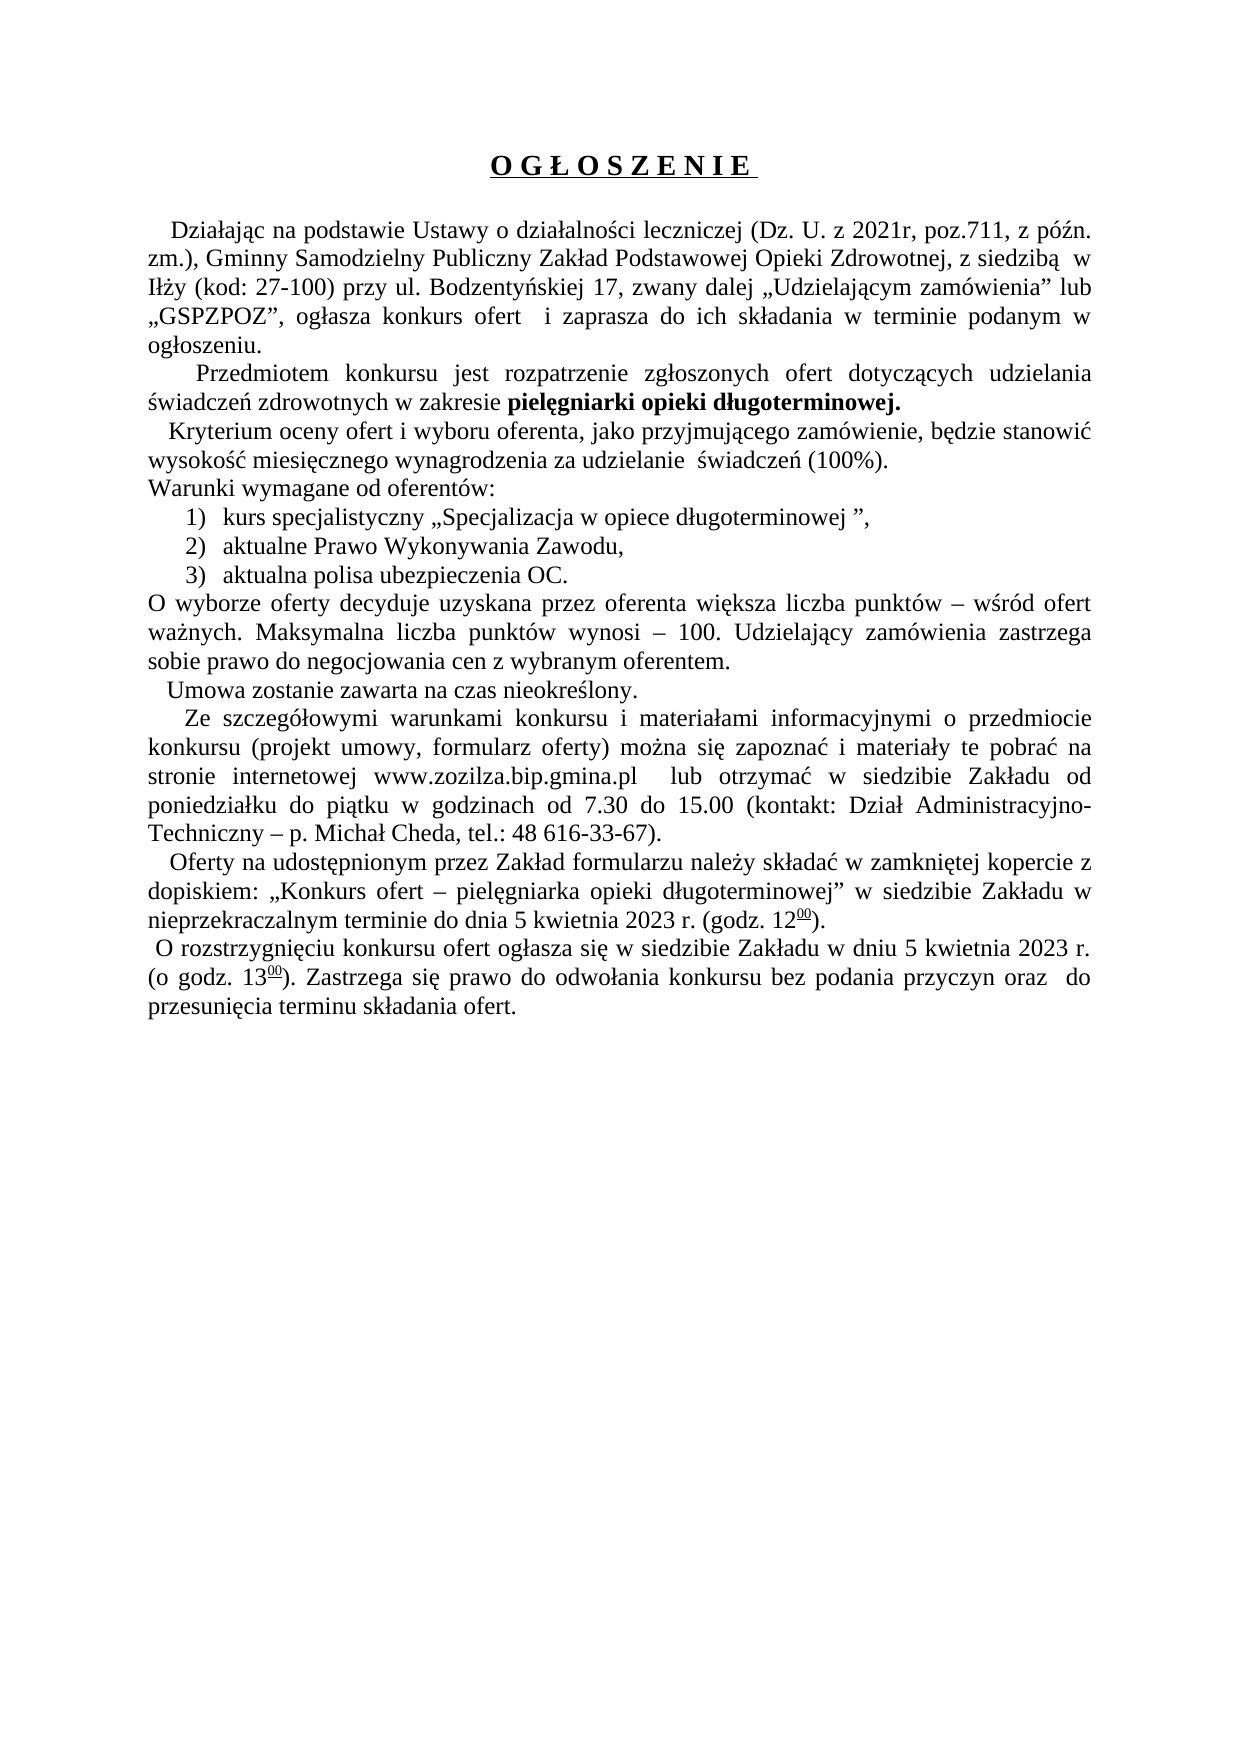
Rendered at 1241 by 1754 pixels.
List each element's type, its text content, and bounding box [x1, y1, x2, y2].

text Umowa zostanie zawarta na czas nieokreślony. [148, 675, 1093, 703]
list aktualne Prawo Wykonywania Zawodu, [185, 531, 1093, 560]
list kurs specjalistyczny „Specjalizacja w opiece długoterminowej ”, [185, 502, 1093, 531]
list aktualna polisa ubezpieczenia OC. [185, 560, 1093, 588]
text Oferty na udostępnionym przez Zakład formularzu należy składać w zamkniętej kopercie z dopiskiem: „Konkurs ofert – pielęgniarka opieki długoterminowej” w siedzibie Zakładu w nieprzekraczalnym terminie do dnia 5 kwietnia 2023 r. (godz. 1200). [148, 847, 1093, 933]
text O G Ł O S Z E N I E [148, 148, 1093, 181]
text Przedmiotem konkursu jest rozpatrzenie zgłoszonych ofert dotyczących udzielania świadczeń zdrowotnych w zakresie pielęgniarki opieki długoterminowej. [148, 358, 1093, 416]
text Kryterium oceny ofert i wyboru oferenta, jako przyjmującego zamówienie, będzie stanowić wysokość miesięcznego wynagrodzenia za udzielanie świadczeń (100%). [148, 416, 1093, 473]
text Ze szczegółowymi warunkami konkursu i materiałami informacyjnymi o przedmiocie konkursu (projekt umowy, formularz oferty) można się zapoznać i materiały te pobrać na stronie internetowej www.zozilza.bip.gmina.pl lub otrzymać w siedzibie Zakładu od poniedziałku do piątku w godzinach od 7.30 do 15.00 (kontakt: Dział Administracyjno-Techniczny – p. Michał Cheda, tel.: 48 616-33-67). [148, 703, 1093, 847]
text Warunki wymagane od oferentów: [148, 473, 1093, 502]
text O rozstrzygnięciu konkursu ofert ogłasza się w siedzibie Zakładu w dniu 5 kwietnia 2023 r. (o godz. 1300). Zastrzega się prawo do odwołania konkursu bez podania przyczyn oraz do przesunięcia terminu składania ofert. [148, 933, 1093, 1020]
text Działając na podstawie Ustawy o działalności leczniczej (Dz. U. z 2021r, poz.711, z późn. zm.), Gminny Samodzielny Publiczny Zakład Podstawowej Opieki Zdrowotnej, z siedzibą w Iłży (kod: 27-100) przy ul. Bodzentyńskiej 17, zwany dalej „Udzielającym zamówienia” lub „GSPZPOZ”, ogłasza konkurs ofert i zaprasza do ich składania w terminie podanym w ogłoszeniu. [148, 215, 1093, 358]
text O wyborze oferty decyduje uzyskana przez oferenta większa liczba punktów – wśród ofert ważnych. Maksymalna liczba punktów wynosi – 100. Udzielający zamówienia zastrzega sobie prawo do negocjowania cen z wybranym oferentem. [148, 588, 1093, 675]
